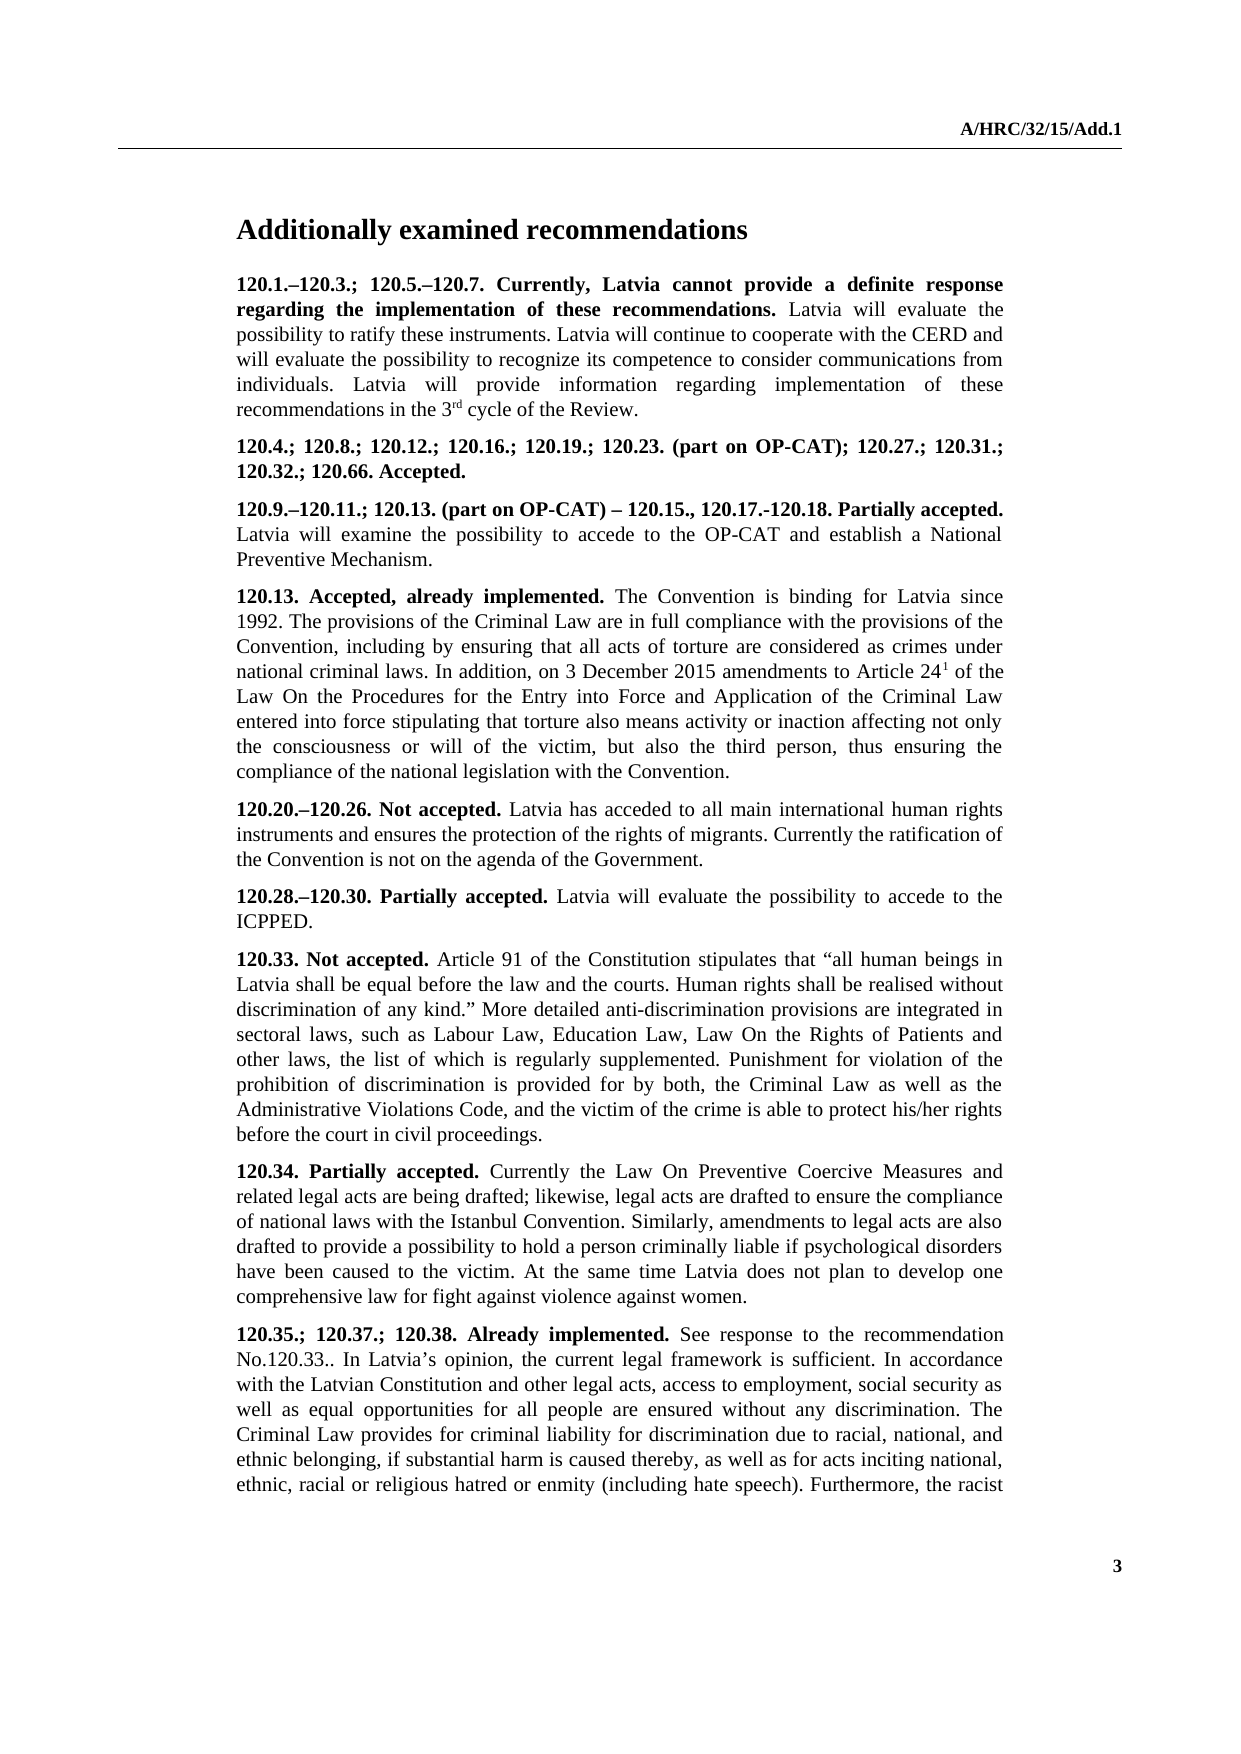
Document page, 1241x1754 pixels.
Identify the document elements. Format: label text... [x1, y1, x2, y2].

text 120.34. Partially accepted. Currently the Law On Preventive Coercive Measures and related legal acts are being drafted; likewise, legal acts are drafted to ensure the compliance of national laws with the Istanbul Convention. Similarly, amendments to legal acts are also drafted to provide a possibility to hold a person criminally liable if psychological disorders have been caused to the victim. At the same time Latvia does not plan to develop one comprehensive law for fight against violence against women. [236, 1158, 1004, 1308]
text 120.1.–120.3.; 120.5.–120.7. Currently, Latvia cannot provide a definite response regarding the implementation of these recommendations. Latvia will evaluate the possibility to ratify these instruments. Latvia will continue to cooperate with the CERD and will evaluate the possibility to recognize its competence to consider communications from individuals. Latvia will provide information regarding implementation of these recommendations in the 3rd cycle of the Review. [236, 271, 1004, 421]
text 120.4.; 120.8.; 120.12.; 120.16.; 120.19.; 120.23. (part on OP-CAT); 120.27.; 120.31.; 120.32.; 120.66. Accepted. [236, 433, 1004, 483]
text 120.28.–120.30. Partially accepted. Latvia will evaluate the possibility to accede to the ICPPED. [236, 883, 1004, 933]
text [236, 1321, 1004, 1496]
text 120.20.–120.26. Not accepted. Latvia has acceded to all main international human rights instruments and ensures the protection of the rights of migrants. Currently the ratification of the Convention is not on the agenda of the Government. [236, 796, 1004, 871]
text 120.9.–120.11.; 120.13. (part on OP-CAT) – 120.15., 120.17.-120.18. Partially accepted. Latvia will examine the possibility to accede to the OP-CAT and establish a National Preventive Mechanism. [236, 496, 1004, 571]
text 120.33. Not accepted. Article 91 of the Constitution stipulates that “all human beings in Latvia shall be equal before the law and the courts. Human rights shall be realised without discrimination of any kind.” More detailed anti-discrimination provisions are integrated in sectoral laws, such as Labour Law, Education Law, Law On the Rights of Patients and other laws, the list of which is regularly supplemented. Punishment for violation of the prohibition of discrimination is provided for by both, the Criminal Law as well as the Administrative Violations Code, and the victim of the crime is able to protect his/her rights before the court in civil proceedings. [236, 946, 1004, 1146]
text Additionally examined recommendations [118, 215, 1004, 246]
text 120.13. Accepted, already implemented. The Convention is binding for Latvia since 1992. The provisions of the Criminal Law are in full compliance with the provisions of the Convention, including by ensuring that all acts of torture are considered as crimes under national criminal laws. In addition, on 3 December 2015 amendments to Article 241 of the Law On the Procedures for the Entry into Force and Application of the Criminal Law entered into force stipulating that torture also means activity or inaction affecting not only the consciousness or will of the victim, but also the third person, thus ensuring the compliance of the national legislation with the Convention. [236, 583, 1004, 783]
